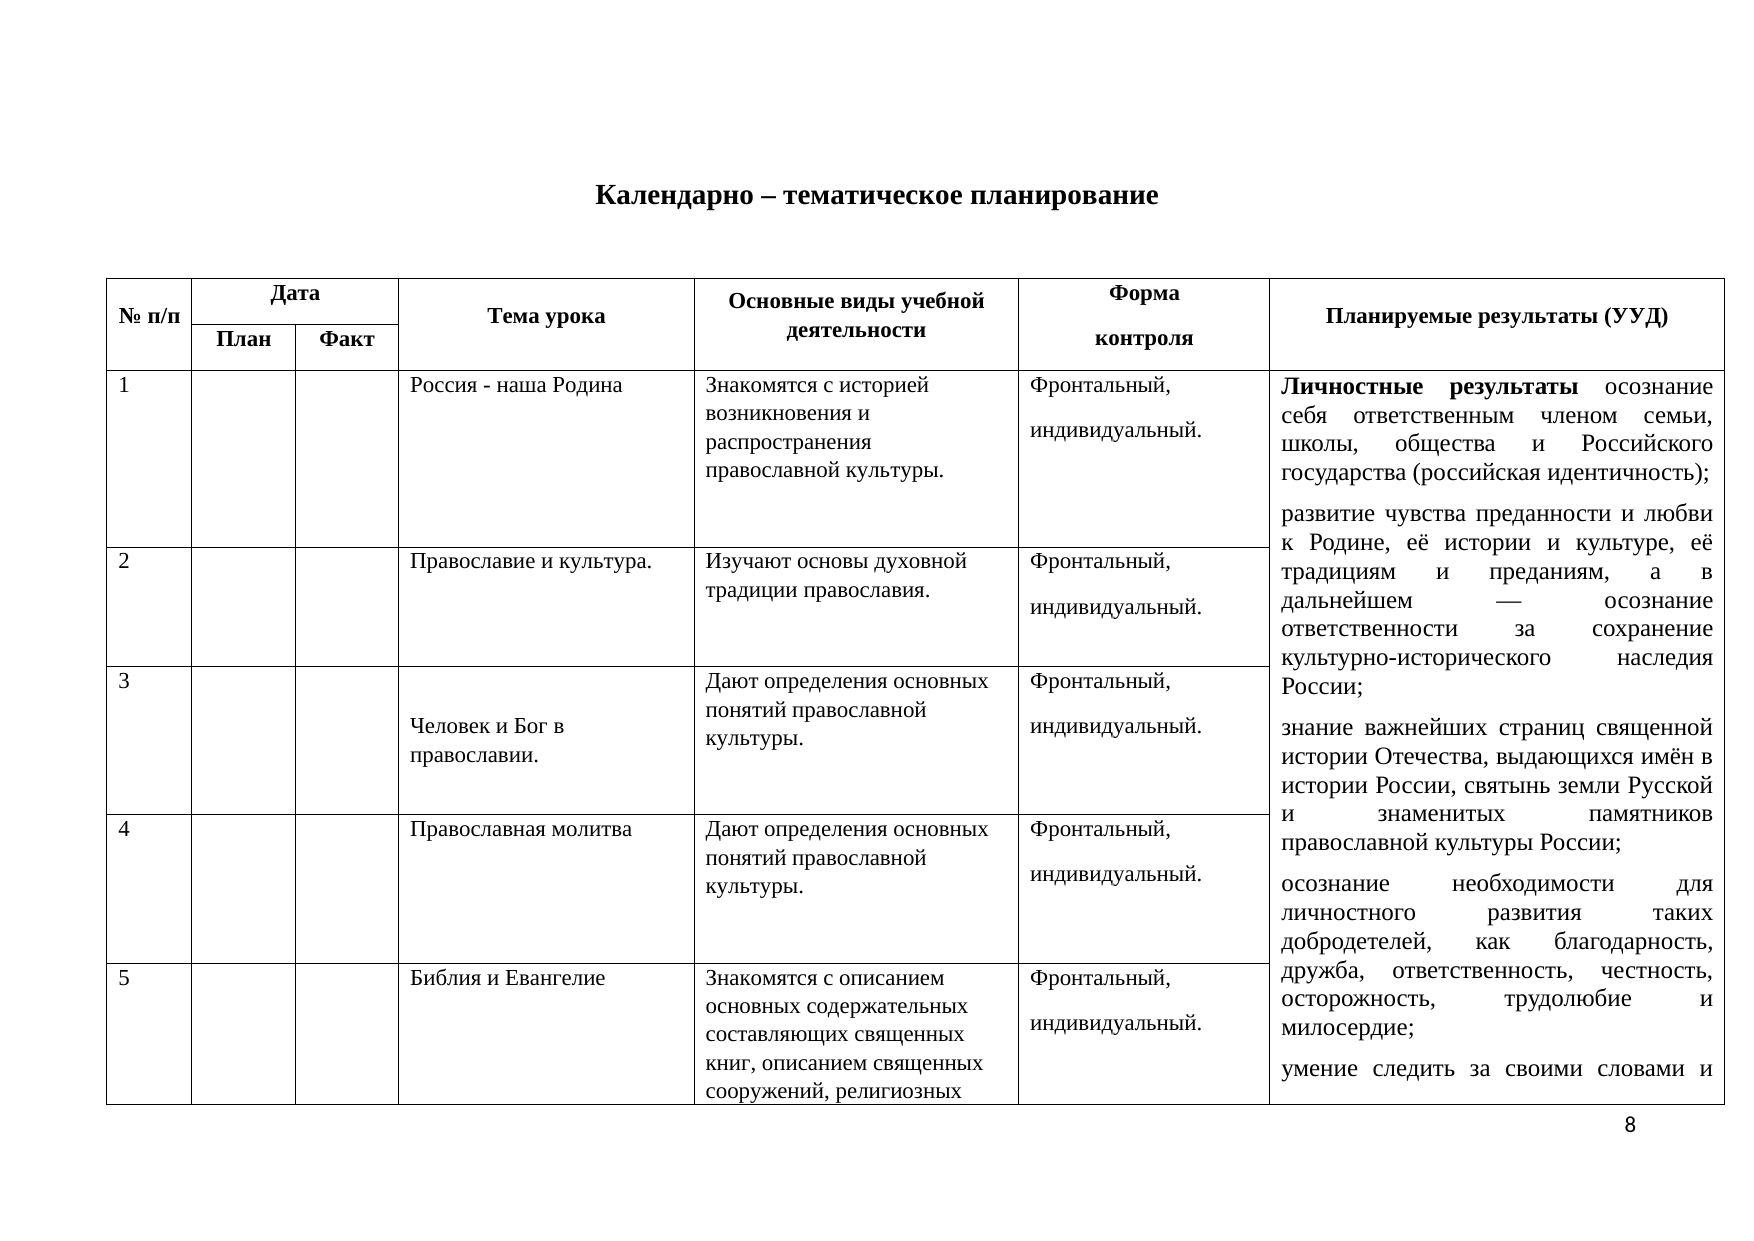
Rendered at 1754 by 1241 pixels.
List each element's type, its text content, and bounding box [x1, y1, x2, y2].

table_cell [296, 371, 398, 547]
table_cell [695, 964, 1018, 1104]
table_cell Православие и культура. [399, 548, 694, 666]
table_header Планируемые результаты (УУД) [1270, 279, 1724, 370]
table_cell [192, 548, 295, 666]
table_cell 1 [107, 371, 191, 547]
table_cell [192, 667, 295, 814]
table_cell [192, 371, 295, 547]
table_cell План [192, 325, 295, 370]
table_header Дата [192, 279, 398, 324]
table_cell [1019, 964, 1269, 1104]
table_cell Дают определения основных понятий православной культуры. [695, 667, 1018, 814]
table_cell 3 [107, 667, 191, 814]
table_cell [192, 815, 295, 962]
table_header Форма контроля [1019, 279, 1269, 370]
table_cell Личностные результаты осознание себя ответственным членом семьи, школы, общества и Российского государства (российская идентичность); развитие чувства преданности и любви к Родине, её истории и культуре, её традициям и преданиям, а в дальнейшем — осознание ответственности за сохранение культурно-исторического наследия России; знание важнейших страниц священной истории Отечества, выдающихся имён в истории России, святынь земли Русской и знаменитых памятников православной культуры России; осознание необходимости для личностного развития таких добродетелей, как благодарность, дружба, ответственность, честность, осторожность, трудолюбие и милосердие; умение следить за своими словами и делами; способность контролировать собственную деятельность на основе выбора добра и пользы; настроенность на доброе поведение и добрые взаимоотношения с окружающими; как результат преданности и уважения к традициям своего народа — уважительное отношение к людям других верований, другой национальной культуры, умение взаимодействовать с людьми других верований и убеждений. Метапредметные результаты развитие познавательной деятельности младшего школьника в гуманитарной сфере; любовь к родному языку, родной истории, литературе и культуре; умение сравнивать и анализировать документальные и литературные источники; умение описывать достопамятные события родного края, школы, семьи. Предметные результаты развитие чувства прекрасного в процессе знакомства с памятниками православной культуры; знание достопамятных событий отечественной истории, имён и подвигов величайших просветителей, государственных деятелей, героев и святых людей России; умение соотносить имена выдающихся исторических личностей с основными вехами и важнейшими событиями родной истории (к примеру, Александр Невский — Ледовое побоище); умение видеть в памятниках письменности и произведениях русской классической литературы славянизмы, их необычные формы и понимать их смысл; умение соотносить старый и новый стили (даты юлианского и григорианского календарей), знание причины расхождения этих календарей; приобщение к духовно-нравственным ценностям своего народа; усвоение нравственных норм и правил поведения в ходе знакомства с богатейшей православной культурой России, имеющей особое значение в истории России, становлении её духовности и культуры; приобретение устойчивых представлений о нравственности и духовности в рамках понятий добро – зло, правда – ложь, свобода и ответственность, совесть и долг; формирование потребности в нравственном совершенствовании. [1270, 371, 1724, 1104]
table_cell Фронтальный, индивидуальный. [1019, 815, 1269, 962]
table_header Основные виды учебной деятельности [695, 279, 1018, 370]
table_cell Библия и Евангелие [399, 964, 694, 1104]
table_cell 4 [107, 815, 191, 962]
table_cell Православная молитва [399, 815, 694, 962]
table_cell Человек и Бог в православии. [399, 667, 694, 814]
table_cell Фронтальный, индивидуальный. [1019, 667, 1269, 814]
table_cell Факт [296, 325, 398, 370]
table_cell Изучают основы духовной традиции православия. [695, 548, 1018, 666]
table_cell Россия - наша Родина [399, 371, 694, 547]
table_cell [296, 548, 398, 666]
table_cell 5 [107, 964, 191, 1104]
table_header № п/п [107, 279, 191, 370]
table_cell 2 [107, 548, 191, 666]
table_cell [296, 667, 398, 814]
table_cell Фронтальный, индивидуальный. [1019, 548, 1269, 666]
table_cell [296, 964, 398, 1104]
table_cell Знакомятся с историей возникновения и распространения православной культуры. [695, 371, 1018, 547]
table_cell Дают определения основных понятий православной культуры. [695, 815, 1018, 962]
table_cell Фронтальный, индивидуальный. [1019, 371, 1269, 547]
table_header Тема урока [399, 279, 694, 370]
text Календарно – тематическое планирование [118, 177, 1636, 211]
table_cell [192, 964, 295, 1104]
table_cell [296, 815, 398, 962]
